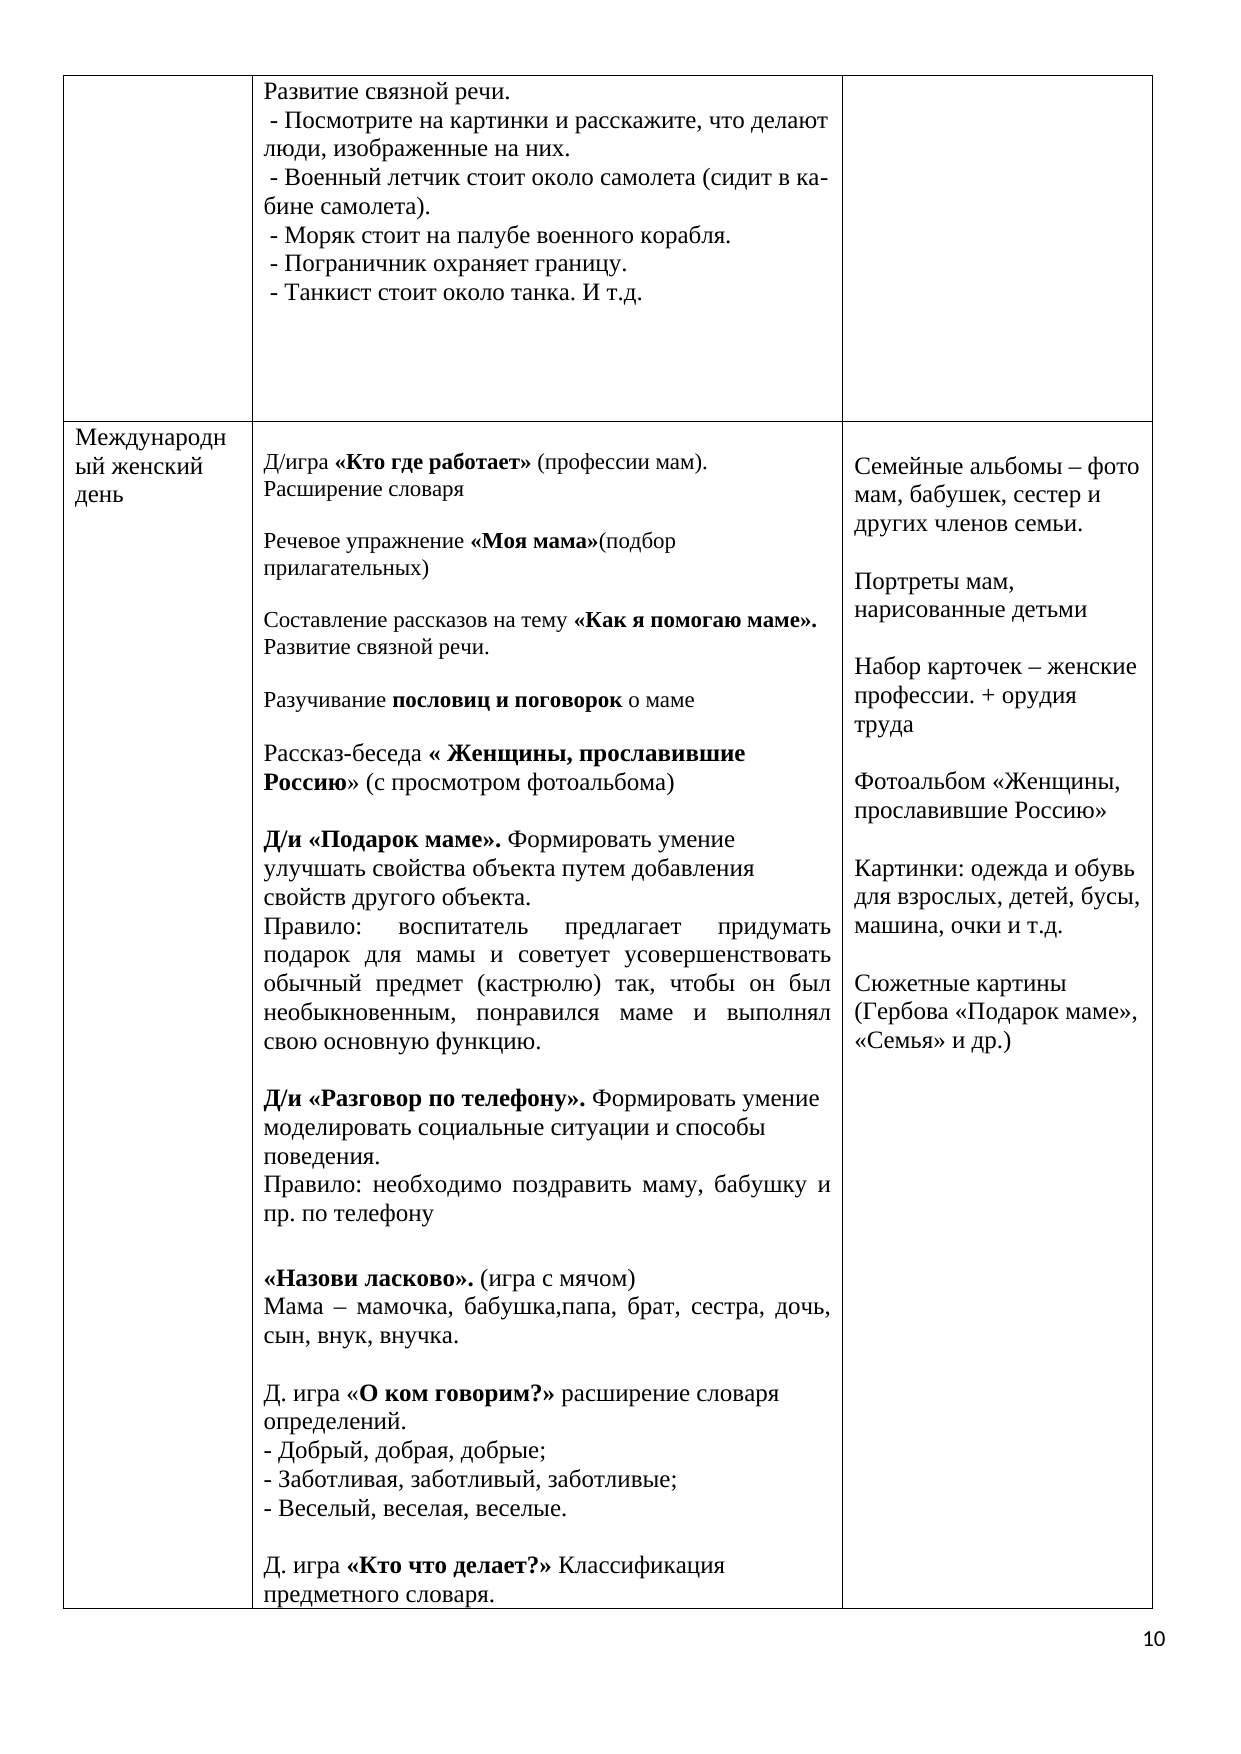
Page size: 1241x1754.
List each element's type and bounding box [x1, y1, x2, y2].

table_cell [64, 76, 252, 421]
table_cell [253, 422, 842, 1608]
table_cell [253, 76, 842, 421]
table_cell [843, 76, 1152, 421]
table_cell [64, 422, 252, 1608]
table_cell [843, 422, 1152, 1608]
